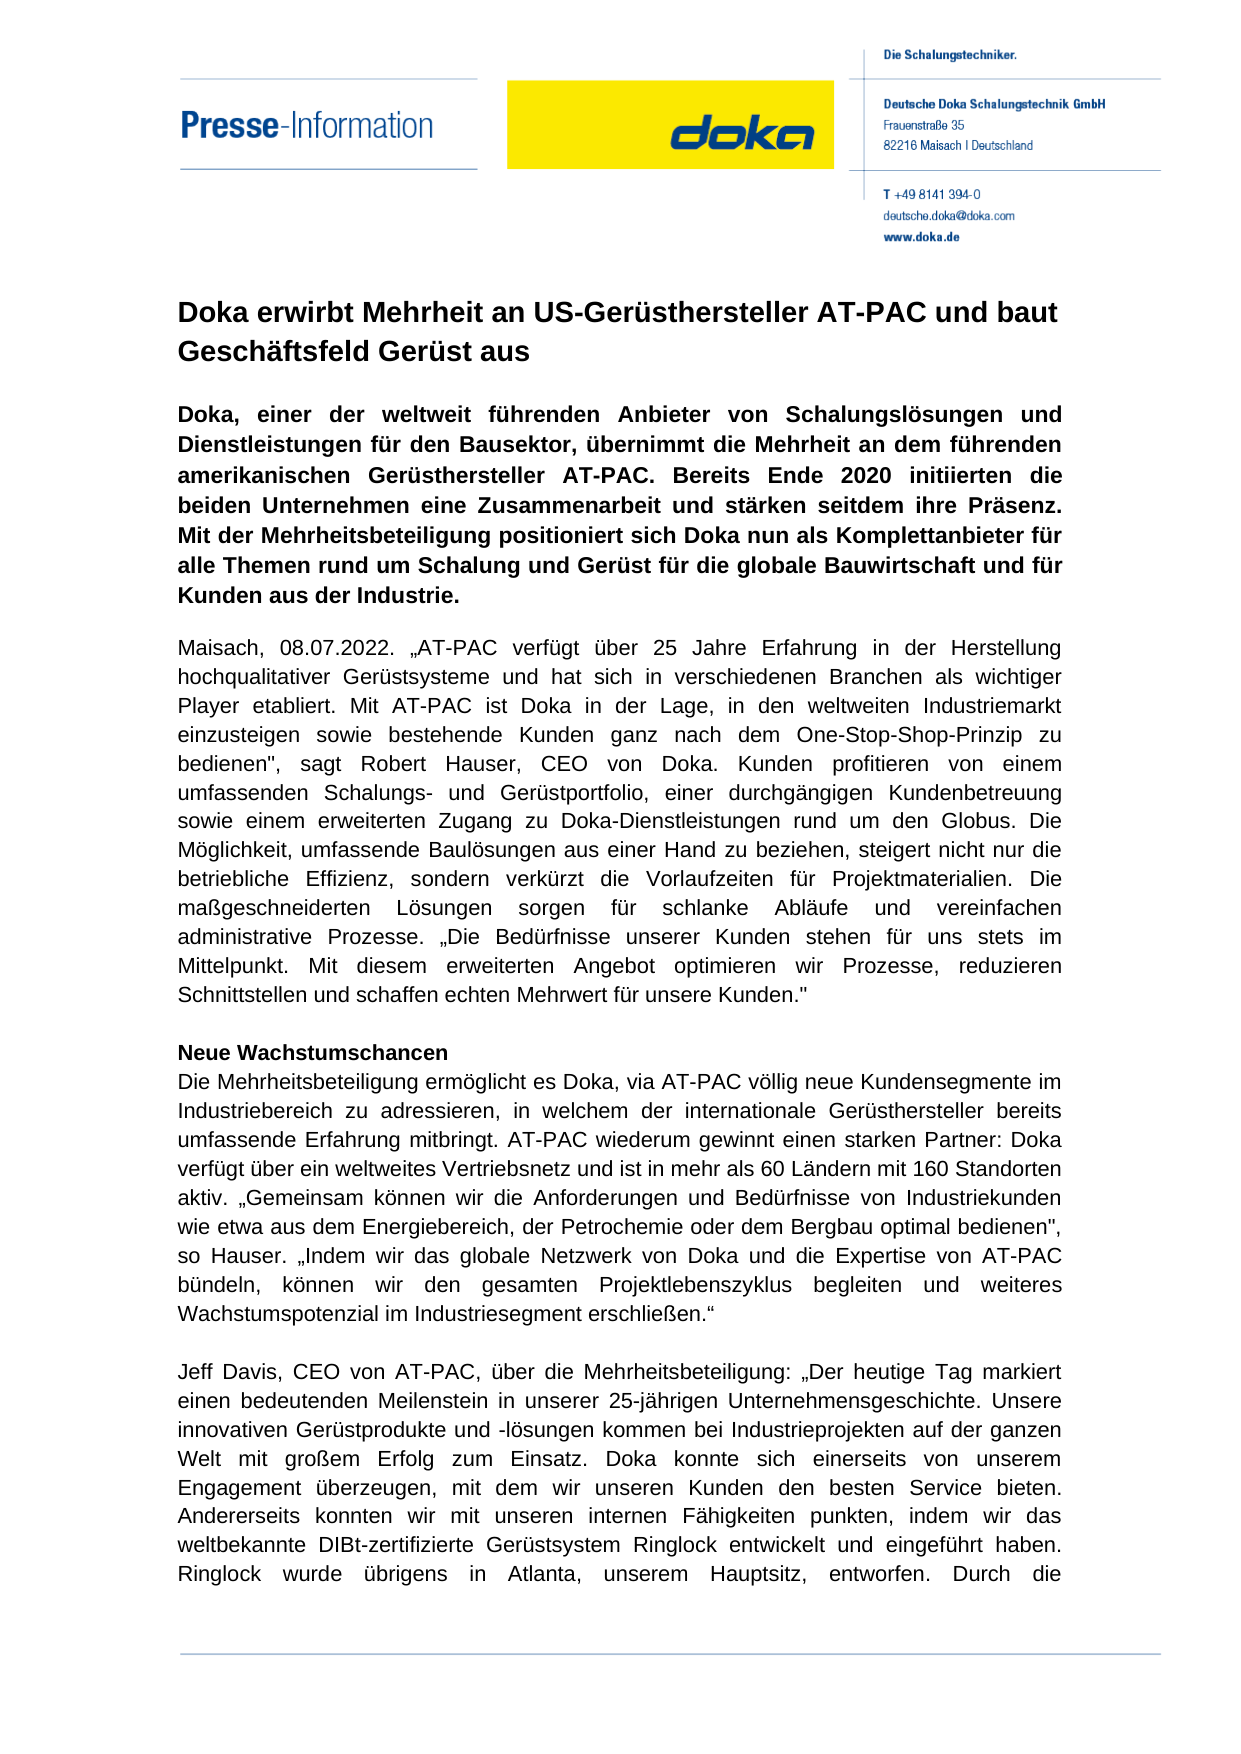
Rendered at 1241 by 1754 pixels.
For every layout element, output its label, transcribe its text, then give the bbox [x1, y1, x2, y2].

text Doka erwirbt Mehrheit an US-Gerüsthersteller AT-PAC und baut Geschäftsfeld Gerüst aus [177, 295, 1063, 367]
text Doka, einer der weltweit führenden Anbieter von Schalungslösungen und Dienstleistungen für den Bausektor, übernimmt die Mehrheit an dem führenden amerikanischen Gerüsthersteller AT-PAC. Bereits Ende 2020 initiierten die beiden Unternehmen eine Zusammenarbeit und stärken seitdem ihre Präsenz. Mit der Mehrheitsbeteiligung positioniert sich Doka nun als Komplettanbieter für alle Themen rund um Schalung und Gerüst für die globale Bauwirtschaft und für Kunden aus der Industrie. [177, 401, 1063, 609]
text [177, 1358, 1063, 1586]
text Neue Wachstumschancen [177, 1040, 1063, 1065]
text Die Mehrheitsbeteiligung ermöglicht es Doka, via AT-PAC völlig neue Kundensegmente im Industriebereich zu adressieren, in welchem der internationale Gerüsthersteller bereits umfassende Erfahrung mitbringt. AT-PAC wiederum gewinnt einen starken Partner: Doka verfügt über ein weltweites Vertriebsnetz und ist in mehr als 60 Ländern mit 160 Standorten aktiv. „Gemeinsam können wir die Anforderungen und Bedürfnisse von Industriekunden wie etwa aus dem Energiebereich, der Petrochemie oder dem Bergbau optimal bedienen", so Hauser. „Indem wir das globale Netzwerk von Doka und die Expertise von AT-PAC bündeln, können wir den gesamten Projektlebenszyklus begleiten und weiteres Wachstumspotenzial im Industriesegment erschließen.“ [177, 1069, 1063, 1326]
text Maisach, 08.07.2022. „AT-PAC verfügt über 25 Jahre Erfahrung in der Herstellung hochqualitativer Gerüstsysteme und hat sich in verschiedenen Branchen als wichtiger Player etabliert. Mit AT-PAC ist Doka in der Lage, in den weltweiten Industriemarkt einzusteigen sowie bestehende Kunden ganz nach dem One-Stop-Shop-Prinzip zu bedienen", sagt Robert Hauser, CEO von Doka. Kunden profitieren von einem umfassenden Schalungs- und Gerüstportfolio, einer durchgängigen Kundenbetreuung sowie einem erweiterten Zugang zu Doka-Dienstleistungen rund um den Globus. Die Möglichkeit, umfassende Baulösungen aus einer Hand zu beziehen, steigert nicht nur die betriebliche Effizienz, sondern verkürzt die Vorlaufzeiten für Projektmaterialien. Die maßgeschneiderten Lösungen sorgen für schlanke Abläufe und vereinfachen administrative Prozesse. „Die Bedürfnisse unserer Kunden stehen für uns stets im Mittelpunkt. Mit diesem erweiterten Angebot optimieren wir Prozesse, reduzieren Schnittstellen und schaffen echten Mehrwert für unsere Kunden." [177, 634, 1063, 1007]
picture [2, 0, 1241, 1754]
